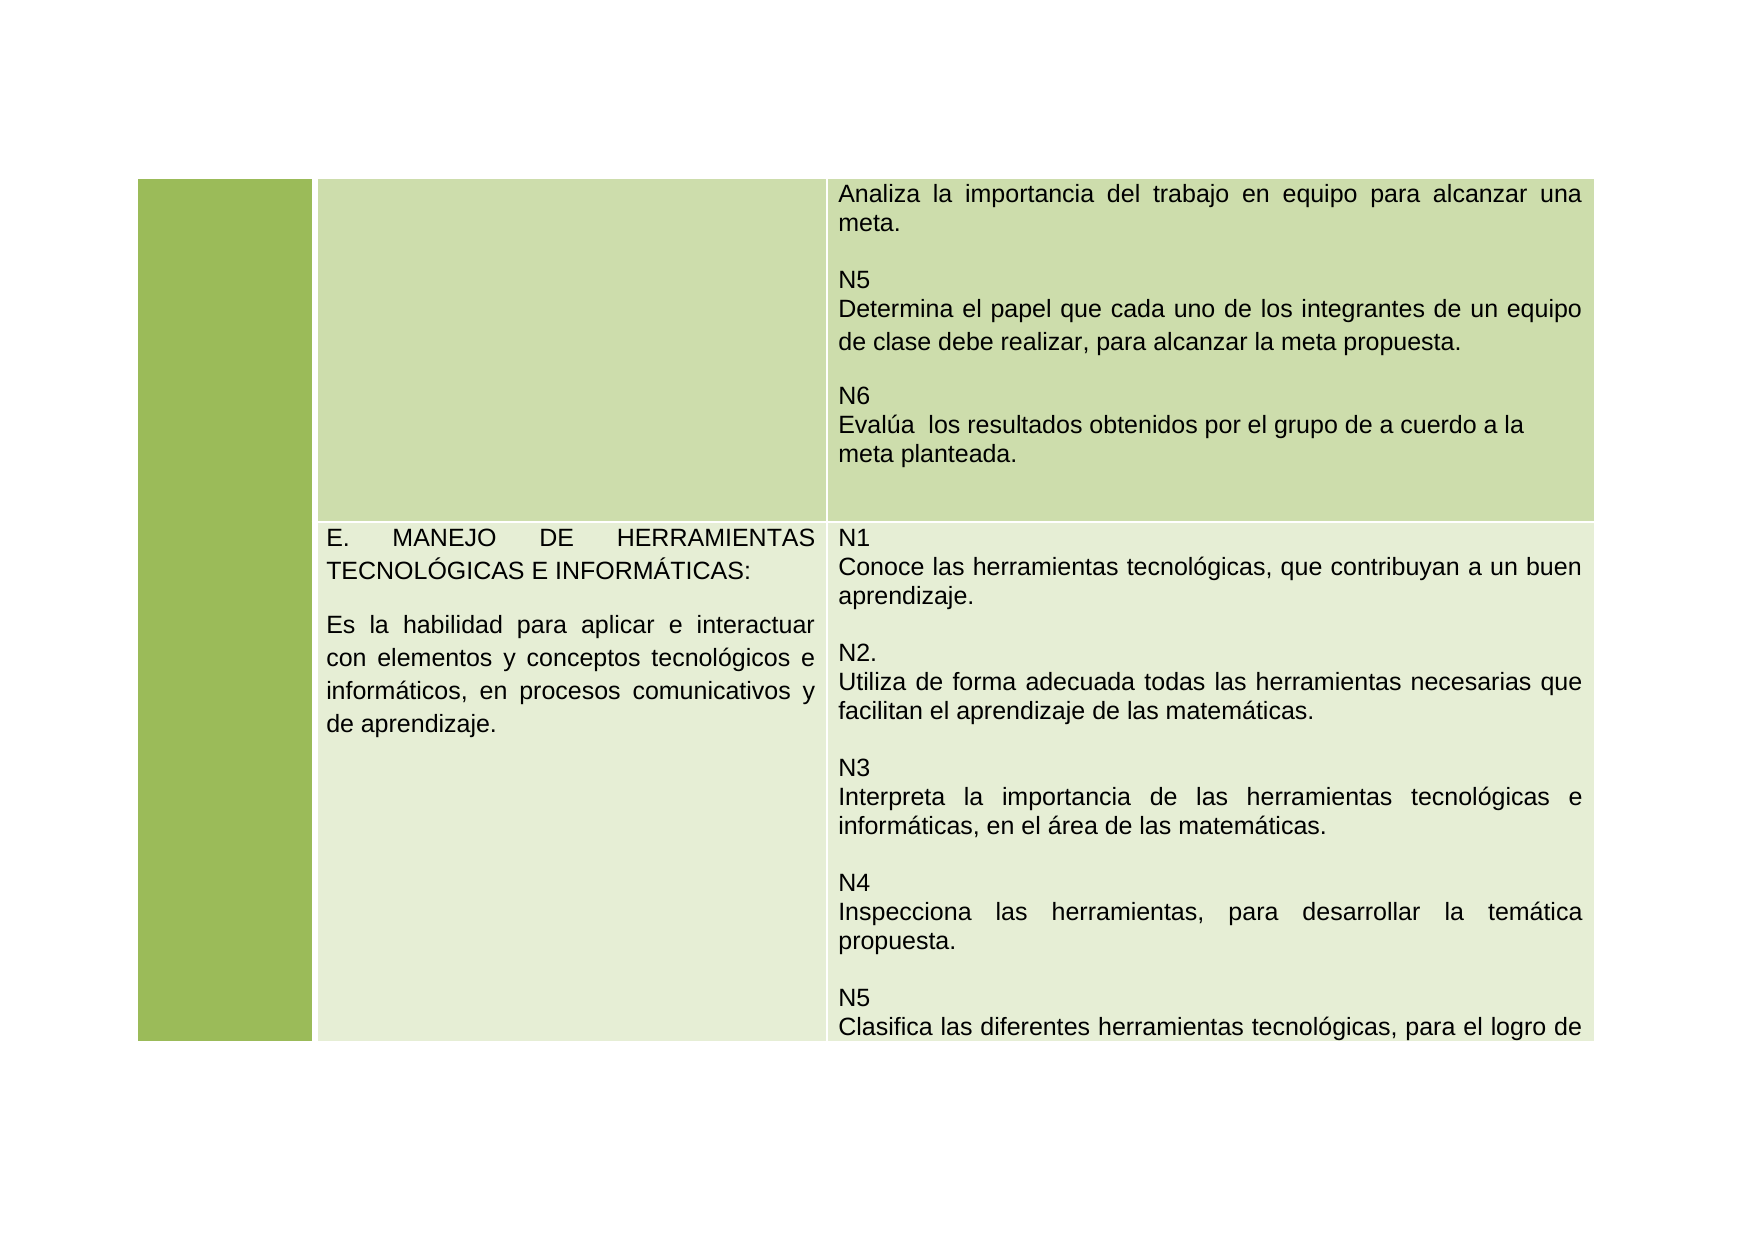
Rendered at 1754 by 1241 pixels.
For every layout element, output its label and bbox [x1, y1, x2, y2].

table_cell [318, 179, 826, 521]
table_cell [828, 179, 1594, 521]
table_cell [318, 523, 826, 1041]
table_cell [828, 523, 1594, 1041]
